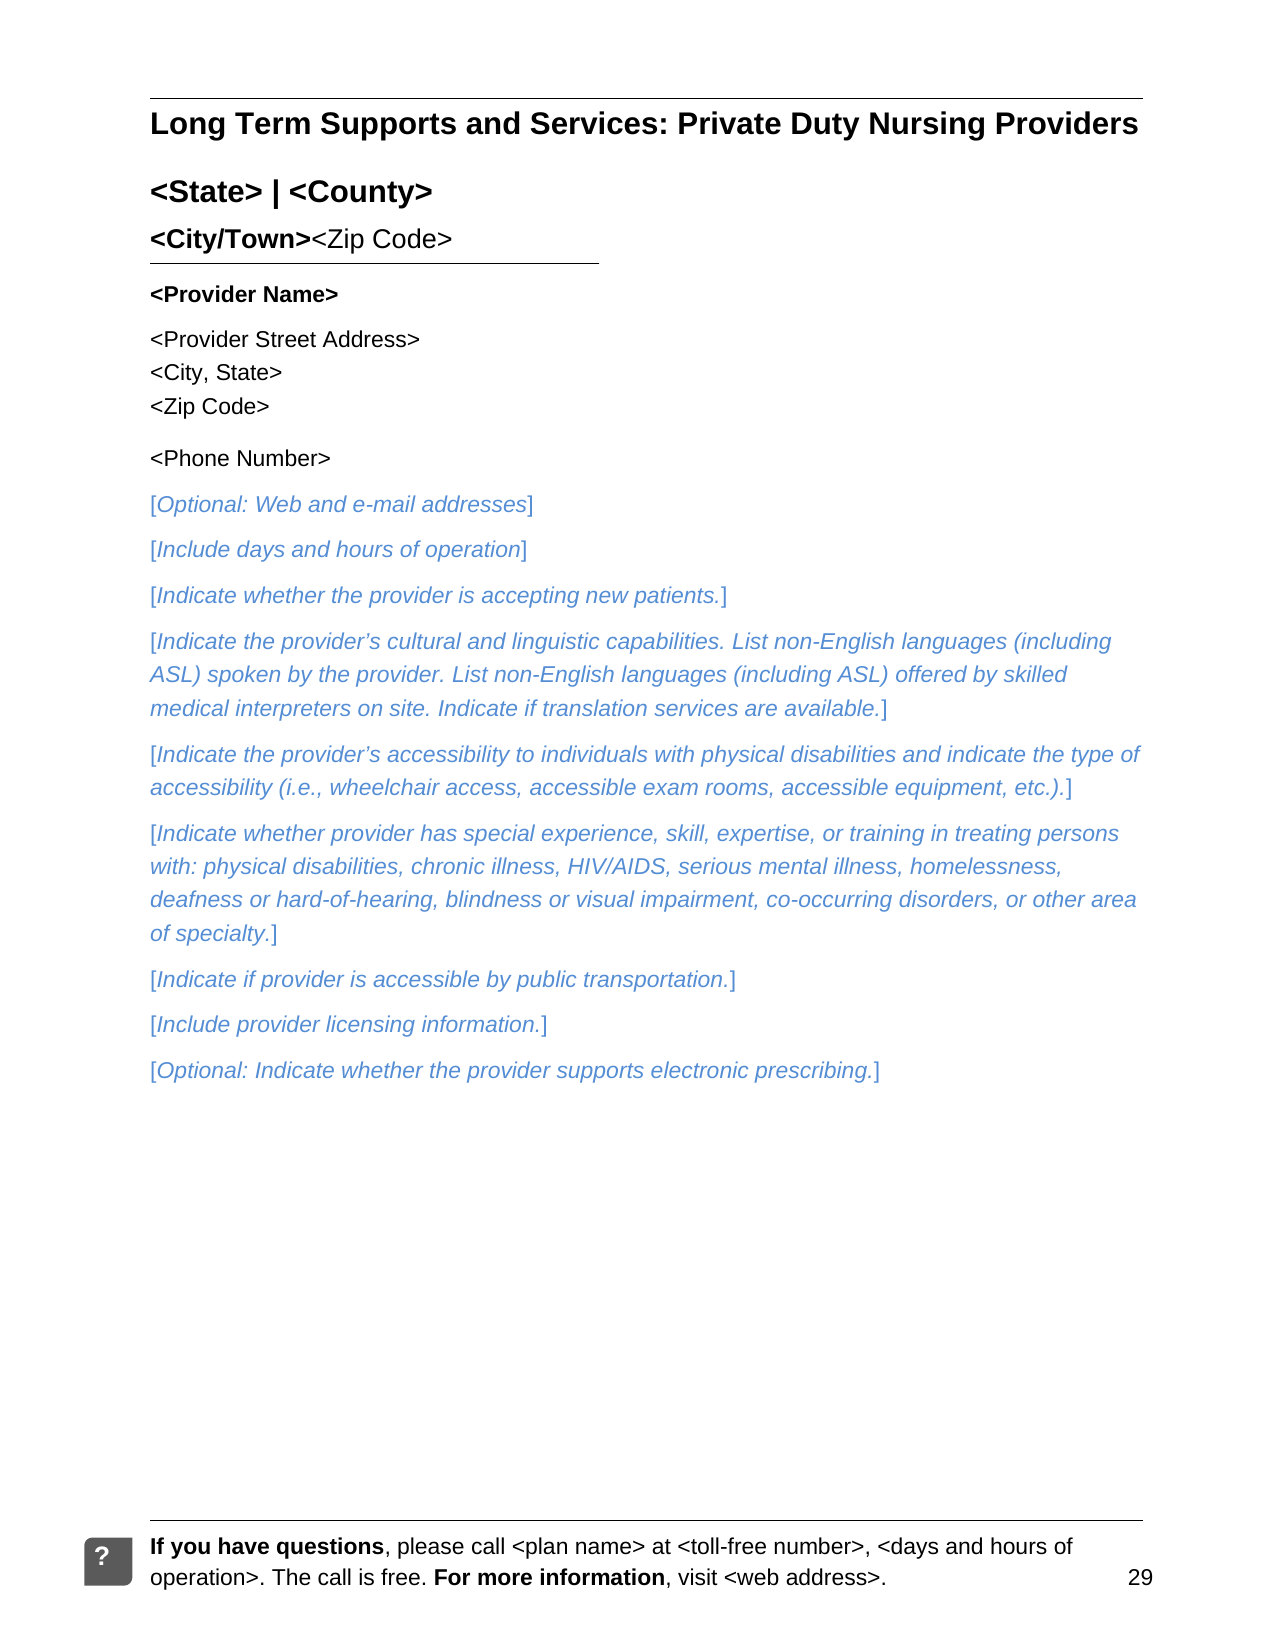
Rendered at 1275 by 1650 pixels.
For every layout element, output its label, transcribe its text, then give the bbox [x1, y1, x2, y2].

text [Indicate whether provider has special experience, skill, expertise, or training in treating persons with: physical disabilities, chronic illness, HIV/AIDS, serious mental illness, homelessness, deafness or hard-of-hearing, blindness or visual impairment, co-occurring disorders, or other area of specialty.] [150, 814, 1143, 948]
text [Include days and hours of operation] [150, 531, 1143, 564]
text [Optional: Indicate whether the provider supports electronic prescribing.] [150, 1052, 1143, 1085]
text [Optional: Web and e-mail addresses] [150, 485, 1143, 519]
text <City/Town><Zip Code> [150, 222, 599, 263]
text [Indicate the provider’s accessibility to individuals with physical disabilities and indicate the type of accessibility (i.e., wheelchair access, accessible exam rooms, accessible equipment, etc.).] [150, 735, 1143, 802]
text Long Term Supports and Services: Private Duty Nursing Providers [150, 99, 1143, 143]
text [Indicate whether the provider is accepting new patients.] [150, 577, 1143, 610]
text [Include provider licensing information.] [150, 1006, 1143, 1039]
text [Indicate the provider’s cultural and linguistic capabilities. List non-English languages (including ASL) spoken by the provider. List non-English languages (including ASL) offered by skilled medical interpreters on site. Indicate if translation services are available.] [150, 623, 1143, 723]
text <Phone Number> [150, 439, 1143, 473]
text <State> | <County> [150, 176, 1143, 209]
text <Provider Name> [150, 277, 1143, 308]
text <Provider Street Address> <City, State> <Zip Code> [150, 321, 1143, 421]
text [Indicate if provider is accessible by public transportation.] [150, 960, 1143, 994]
